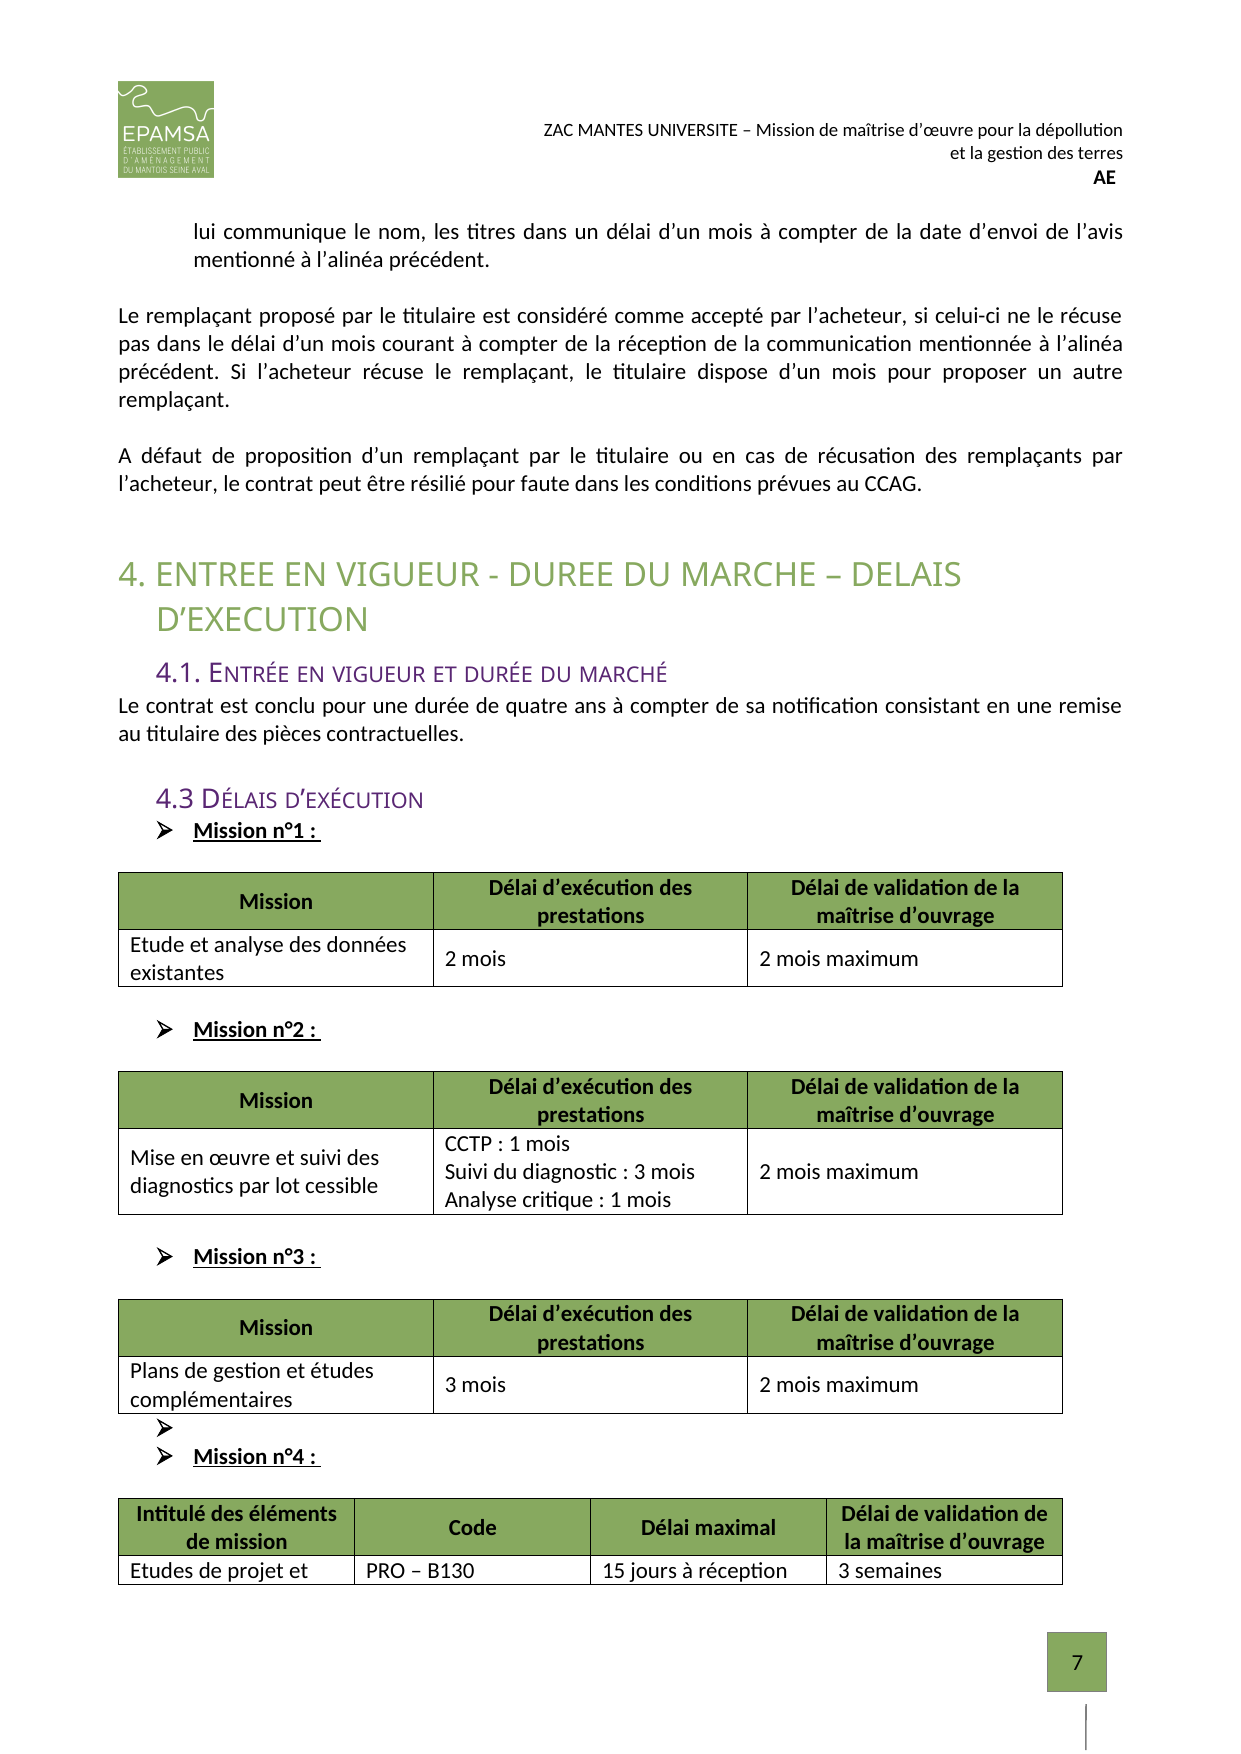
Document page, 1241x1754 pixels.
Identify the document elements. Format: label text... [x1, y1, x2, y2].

table_cell CCTP : 1 mois Suivi du diagnostic : 3 mois Analyse critique : 1 mois [434, 1129, 747, 1213]
table_header Délai d’exécution des prestations [434, 1072, 747, 1128]
table_cell Etudes de projet et mission complémentaire [119, 1556, 354, 1584]
list Mission n°4 : [156, 1442, 1123, 1470]
table_cell Etude et analyse des données existantes [119, 930, 433, 986]
table_header Code [355, 1499, 590, 1555]
picture [118, 81, 214, 178]
table_header Délai de validation de la maîtrise d’ouvrage [827, 1499, 1062, 1555]
subtitle 4.3 Délais d’exécution [156, 779, 1123, 816]
table_header Délai de validation de la maîtrise d’ouvrage [748, 873, 1062, 929]
table_cell 3 mois [434, 1357, 747, 1413]
table_cell 2 mois [434, 930, 747, 986]
table_cell 3 semaines [827, 1556, 1062, 1584]
table_cell 15 jours à réception de l’OS ou du BC [591, 1556, 826, 1584]
table_header Délai de validation de la maîtrise d’ouvrage [748, 1300, 1062, 1356]
table_cell 2 mois maximum [748, 1129, 1062, 1213]
list Mission n°1 : [156, 816, 1123, 844]
table_cell 2 mois maximum [748, 1357, 1062, 1413]
table_header Délai d’exécution des prestations [434, 1300, 747, 1356]
list Mission n°2 : [156, 1015, 1123, 1043]
table_header Mission [119, 873, 433, 929]
list Mission n°3 : [156, 1242, 1123, 1271]
text 4. ENTREE EN VIGUEUR - DUREE DU MARCHE – DELAIS D’EXECUTION [118, 551, 1123, 641]
table_cell Mise en œuvre et suivi des diagnostics par lot cessible [119, 1129, 433, 1213]
table_cell PRO – B130 [355, 1556, 590, 1584]
subtitle 4.1. Entrée en vigueur et durée du marché [156, 654, 1123, 691]
table_header Mission [119, 1300, 433, 1356]
text Le remplaçant proposé par le titulaire est considéré comme accepté par l’acheteur, si celui-ci ne le récuse pas dans le délai d’un mois courant à compter de la réception de la communication mentionnée à l’alinéa précédent. Si l’acheteur récuse le remplaçant, le titulaire dispose d’un mois pour proposer un autre remplaçant. [118, 301, 1123, 413]
table_header Délai maximal [591, 1499, 826, 1555]
table_header Mission [119, 1072, 433, 1128]
table_cell Plans de gestion et études complémentaires [119, 1357, 433, 1413]
table_header Intitulé des éléments de mission [119, 1499, 354, 1555]
table_cell 2 mois maximum [748, 930, 1062, 986]
text Le contrat est conclu pour une durée de quatre ans à compter de sa notification consistant en une remise au titulaire des pièces contractuelles. [118, 691, 1123, 747]
text A défaut de proposition d’un remplaçant par le titulaire ou en cas de récusation des remplaçants par l’acheteur, le contrat peut être résilié pour faute dans les conditions prévues au CCAG. [118, 442, 1123, 498]
table_header Délai d’exécution des prestations [434, 873, 747, 929]
table_header Délai de validation de la maîtrise d’ouvrage [748, 1072, 1062, 1128]
